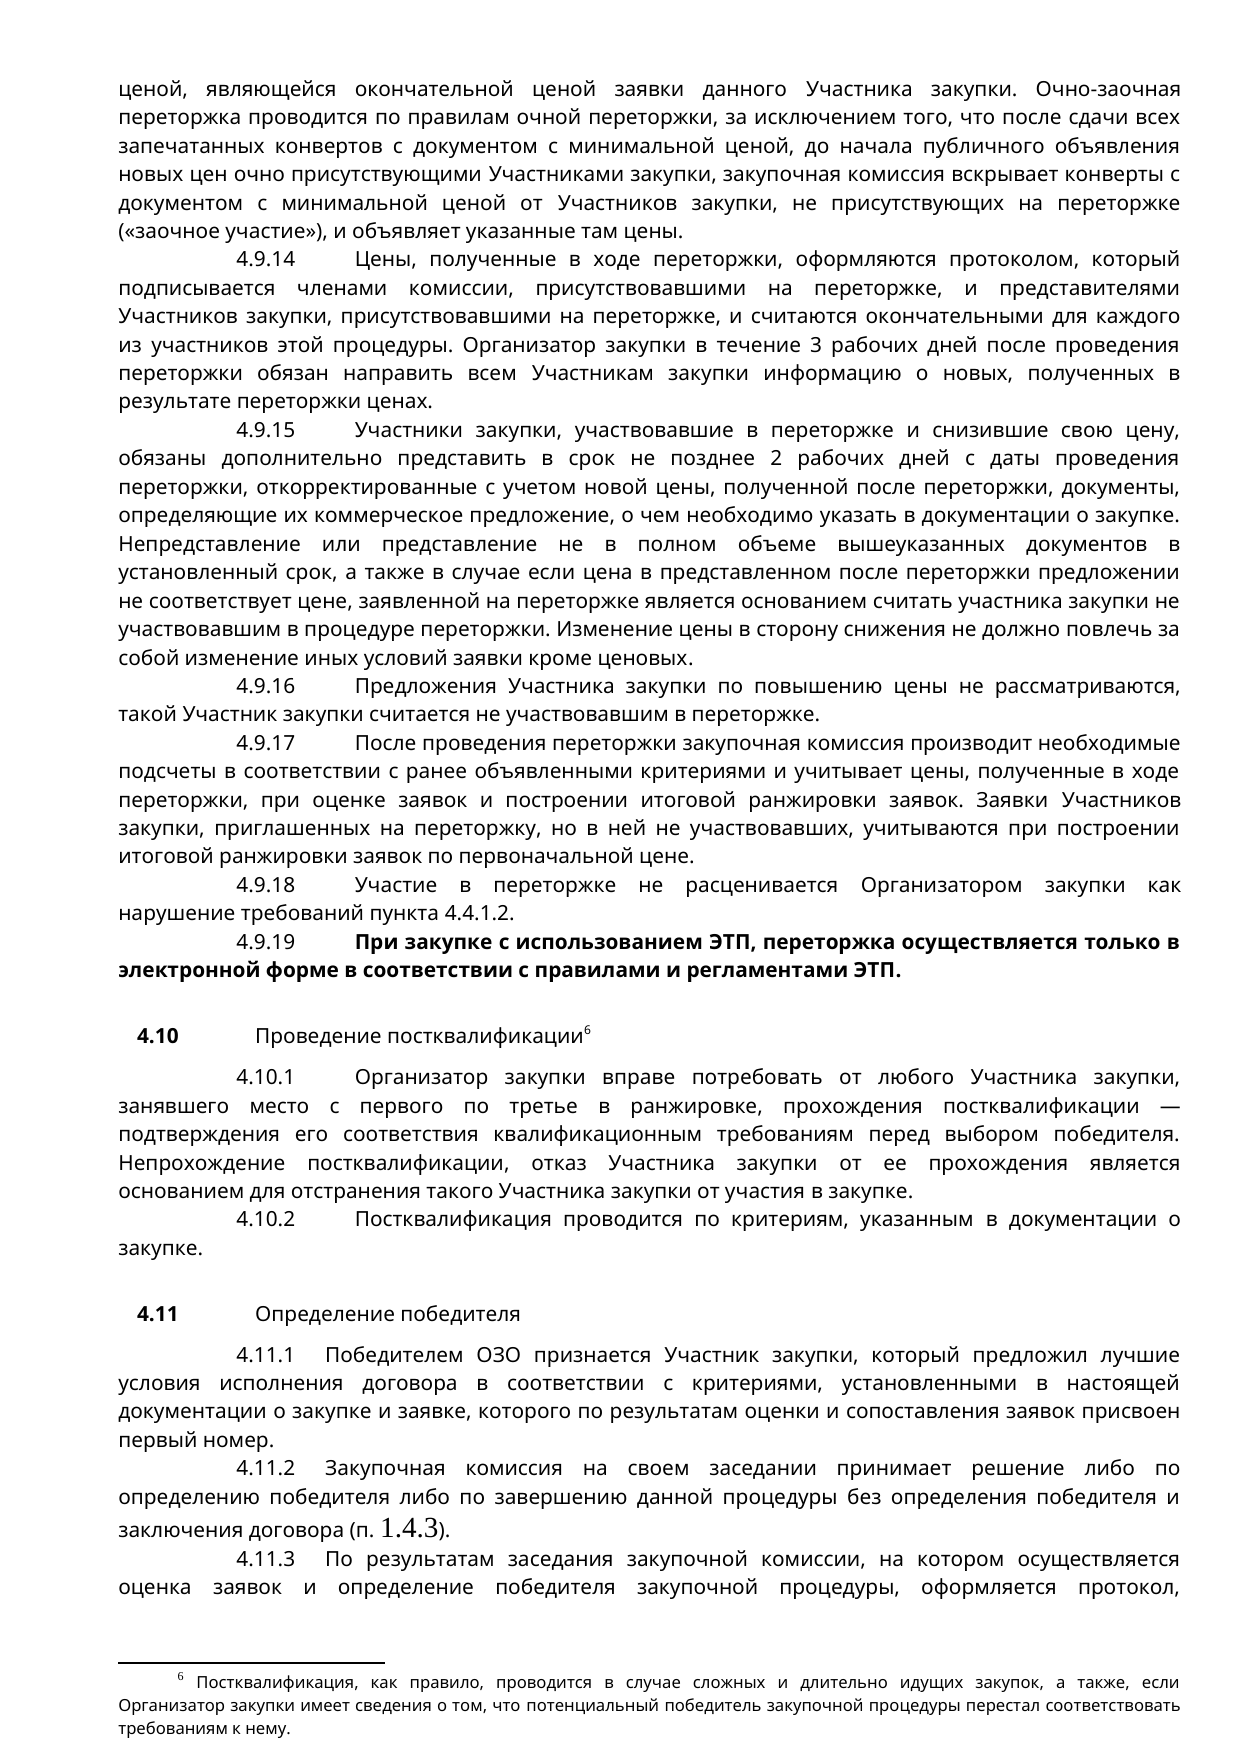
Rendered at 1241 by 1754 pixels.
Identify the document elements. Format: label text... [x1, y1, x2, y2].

subtitle Определение победителя [137, 1299, 1181, 1327]
list Закупочная комиссия на своем заседании принимает решение либо по определению победителя либо по завершению данной процедуры без определения победителя и заключения договора (п. 1.4.3). [118, 1453, 1181, 1544]
subtitle Проведение постквалификации [137, 1021, 1181, 1050]
list Участники закупки, участвовавшие в переторжке и снизившие свою цену, обязаны дополнительно представить в срок не позднее 2 рабочих дней с даты проведения переторжки, откорректированные с учетом новой цены, полученной после переторжки, документы, определяющие их коммерческое предложение, о чем необходимо указать в документации о закупке. Непредставление или представление не в полном объеме вышеуказанных документов в установленный срок, а также в случае если цена в представленном после переторжки предложении не соответствует цене, заявленной на переторжке является основанием считать участника закупки не участвовавшим в процедуре переторжки. Изменение цены в сторону снижения не должно повлечь за собой изменение иных условий заявки кроме ценовых. [118, 415, 1181, 671]
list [118, 74, 1181, 244]
list Предложения Участника закупки по повышению цены не рассматриваются, такой Участник закупки считается не участвовавшим в переторжке. [118, 671, 1181, 728]
list Организатор закупки вправе потребовать от любого Участника закупки, занявшего место с первого по третье в ранжировке, прохождения постквалификации — подтверждения его соответствия квалификационным требованиям перед выбором победителя. Непрохождение постквалификации, отказ Участника закупки от ее прохождения является основанием для отстранения такого Участника закупки от участия в закупке. [118, 1062, 1181, 1204]
list При закупке с использованием ЭТП, переторжка осуществляется только в электронной форме в соответствии с правилами и регламентами ЭТП. [118, 927, 1181, 984]
list Цены, полученные в ходе переторжки, оформляются протоколом, который подписывается членами комиссии, присутствовавшими на переторжке, и представителями Участников закупки, присутствовавшими на переторжке, и считаются окончательными для каждого из участников этой процедуры. Организатор закупки в течение 3 рабочих дней после проведения переторжки обязан направить всем Участникам закупки информацию о новых, полученных в результате переторжки ценах. [118, 244, 1181, 415]
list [118, 1544, 1181, 1601]
list Постквалификация проводится по критериям, указанным в документации о закупке. [118, 1204, 1181, 1261]
list Победителем ОЗО признается Участник закупки, который предложил лучшие условия исполнения договора в соответствии с критериями, установленными в настоящей документации о закупке и заявке, которого по результатам оценки и сопоставления заявок присвоен первый номер. [118, 1340, 1181, 1453]
list После проведения переторжки закупочная комиссия производит необходимые подсчеты в соответствии с ранее объявленными критериями и учитывает цены, полученные в ходе переторжки, при оценке заявок и построении итоговой ранжировки заявок. Заявки Участников закупки, приглашенных на переторжку, но в ней не участвовавших, учитываются при построении итоговой ранжировки заявок по первоначальной цене. [118, 728, 1181, 870]
list Участие в переторжке не расценивается Организатором закупки как нарушение требований пункта 4.4.1.2. [118, 870, 1181, 927]
